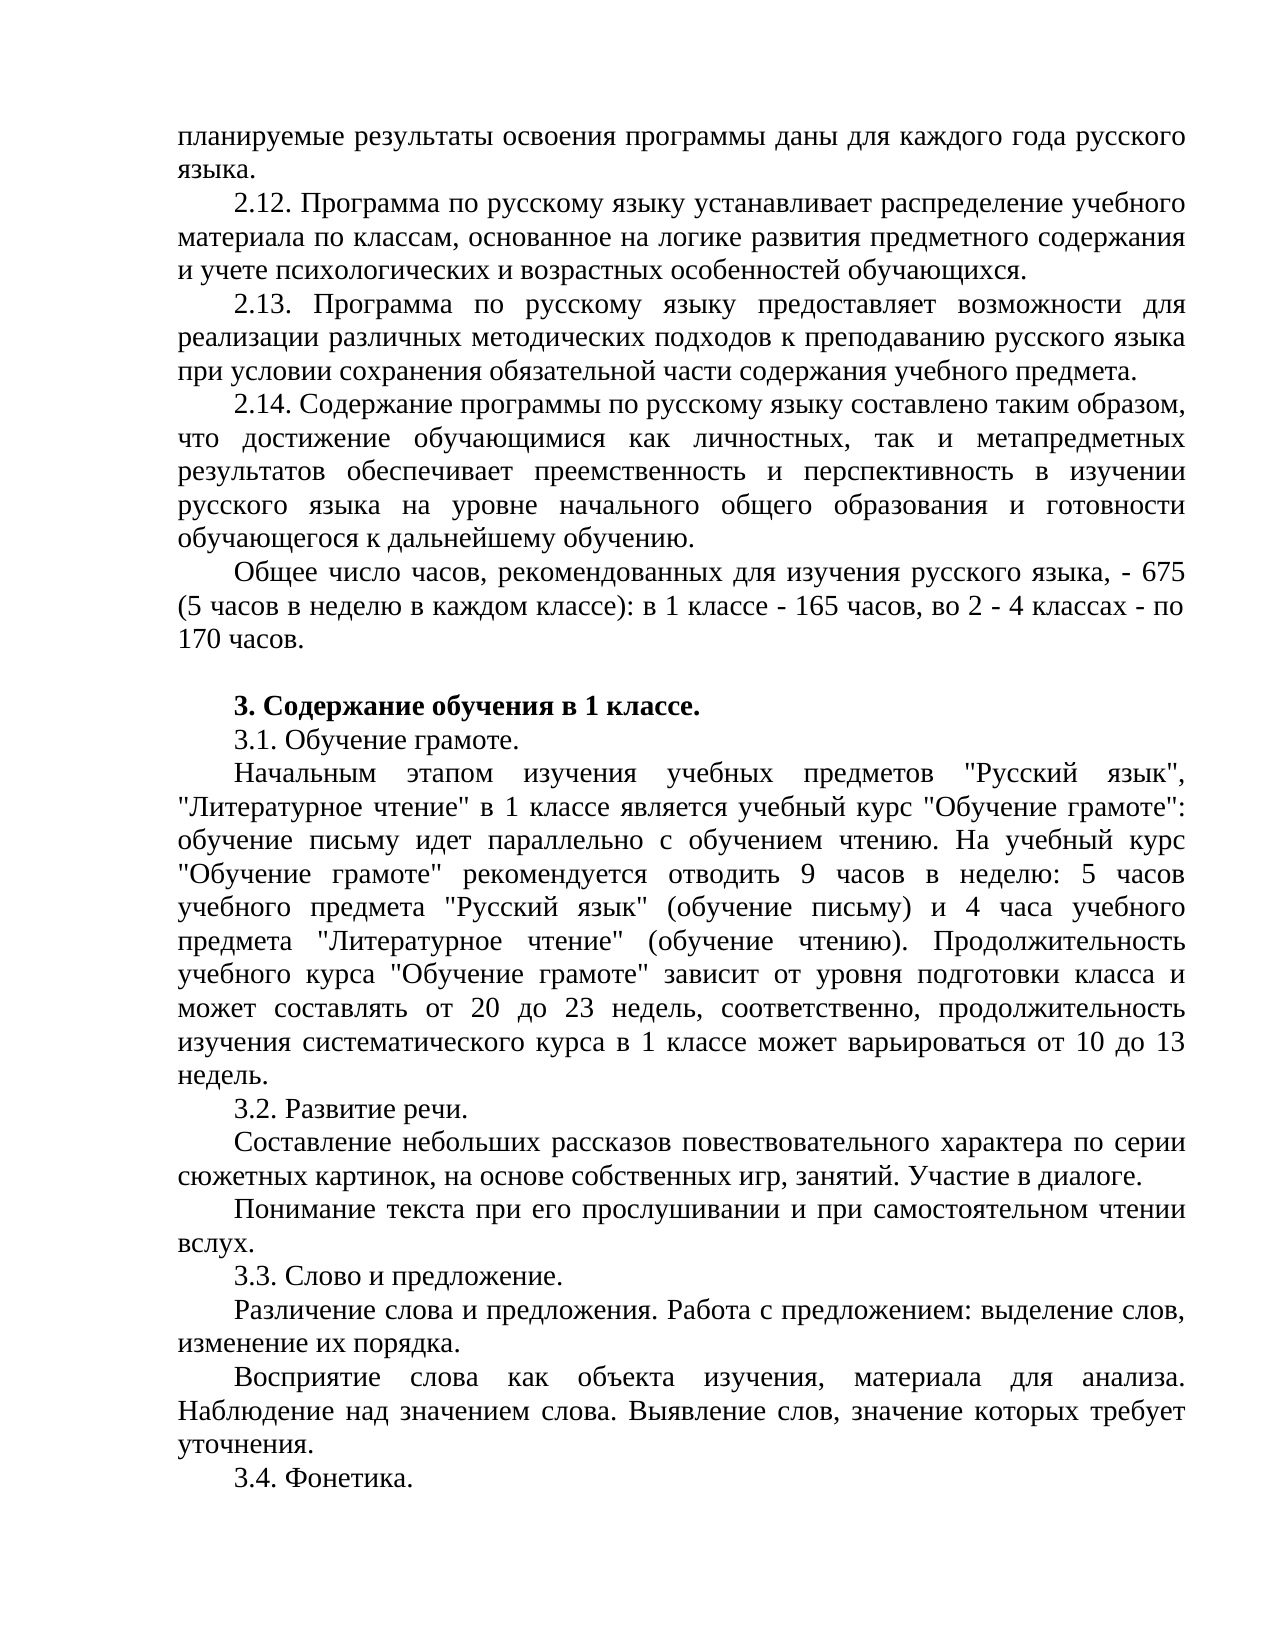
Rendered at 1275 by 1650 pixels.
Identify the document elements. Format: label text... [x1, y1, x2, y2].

text Общее число часов, рекомендованных для изучения русского языка, - 675 (5 часов в неделю в каждом классе): в 1 классе - 165 часов, во 2 - 4 классах - по 170 часов. [177, 554, 1186, 655]
text Понимание текста при его прослушивании и при самостоятельном чтении вслух. [177, 1191, 1186, 1258]
text Начальным этапом изучения учебных предметов "Русский язык", "Литературное чтение" в 1 классе является учебный курс "Обучение грамоте": обучение письму идет параллельно с обучением чтению. На учебный курс "Обучение грамоте" рекомендуется отводить 9 часов в неделю: 5 часов учебного предмета "Русский язык" (обучение письму) и 4 часа учебного предмета "Литературное чтение" (обучение чтению). Продолжительность учебного курса "Обучение грамоте" зависит от уровня подготовки класса и может составлять от 20 до 23 недель, соответственно, продолжительность изучения систематического курса в 1 классе может варьироваться от 10 до 13 недель. [177, 755, 1186, 1091]
text 3.1. Обучение грамоте. [177, 722, 1186, 755]
text 2.13. Программа по русскому языку предоставляет возможности для реализации различных методических подходов к преподаванию русского языка при условии сохранения обязательной части содержания учебного предмета. [177, 286, 1186, 386]
text Составление небольших рассказов повествовательного характера по серии сюжетных картинок, на основе собственных игр, занятий. Участие в диалоге. [177, 1124, 1186, 1191]
text Различение слова и предложения. Работа с предложением: выделение слов, изменение их порядка. [177, 1292, 1186, 1359]
text 3.2. Развитие речи. [177, 1091, 1186, 1124]
text Восприятие слова как объекта изучения, материала для анализа. Наблюдение над значением слова. Выявление слов, значение которых требует уточнения. [177, 1359, 1186, 1460]
text 2.12. Программа по русскому языку устанавливает распределение учебного материала по классам, основанное на логике развития предметного содержания и учете психологических и возрастных особенностей обучающихся. [177, 185, 1186, 286]
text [177, 118, 1186, 185]
text 3. Содержание обучения в 1 классе. [177, 688, 1186, 722]
text 2.14. Содержание программы по русскому языку составлено таким образом, что достижение обучающимися как личностных, так и метапредметных результатов обеспечивает преемственность и перспективность в изучении русского языка на уровне начального общего образования и готовности обучающегося к дальнейшему обучению. [177, 386, 1186, 554]
text 3.4. Фонетика. [177, 1460, 1186, 1493]
text 3.3. Слово и предложение. [177, 1258, 1186, 1292]
